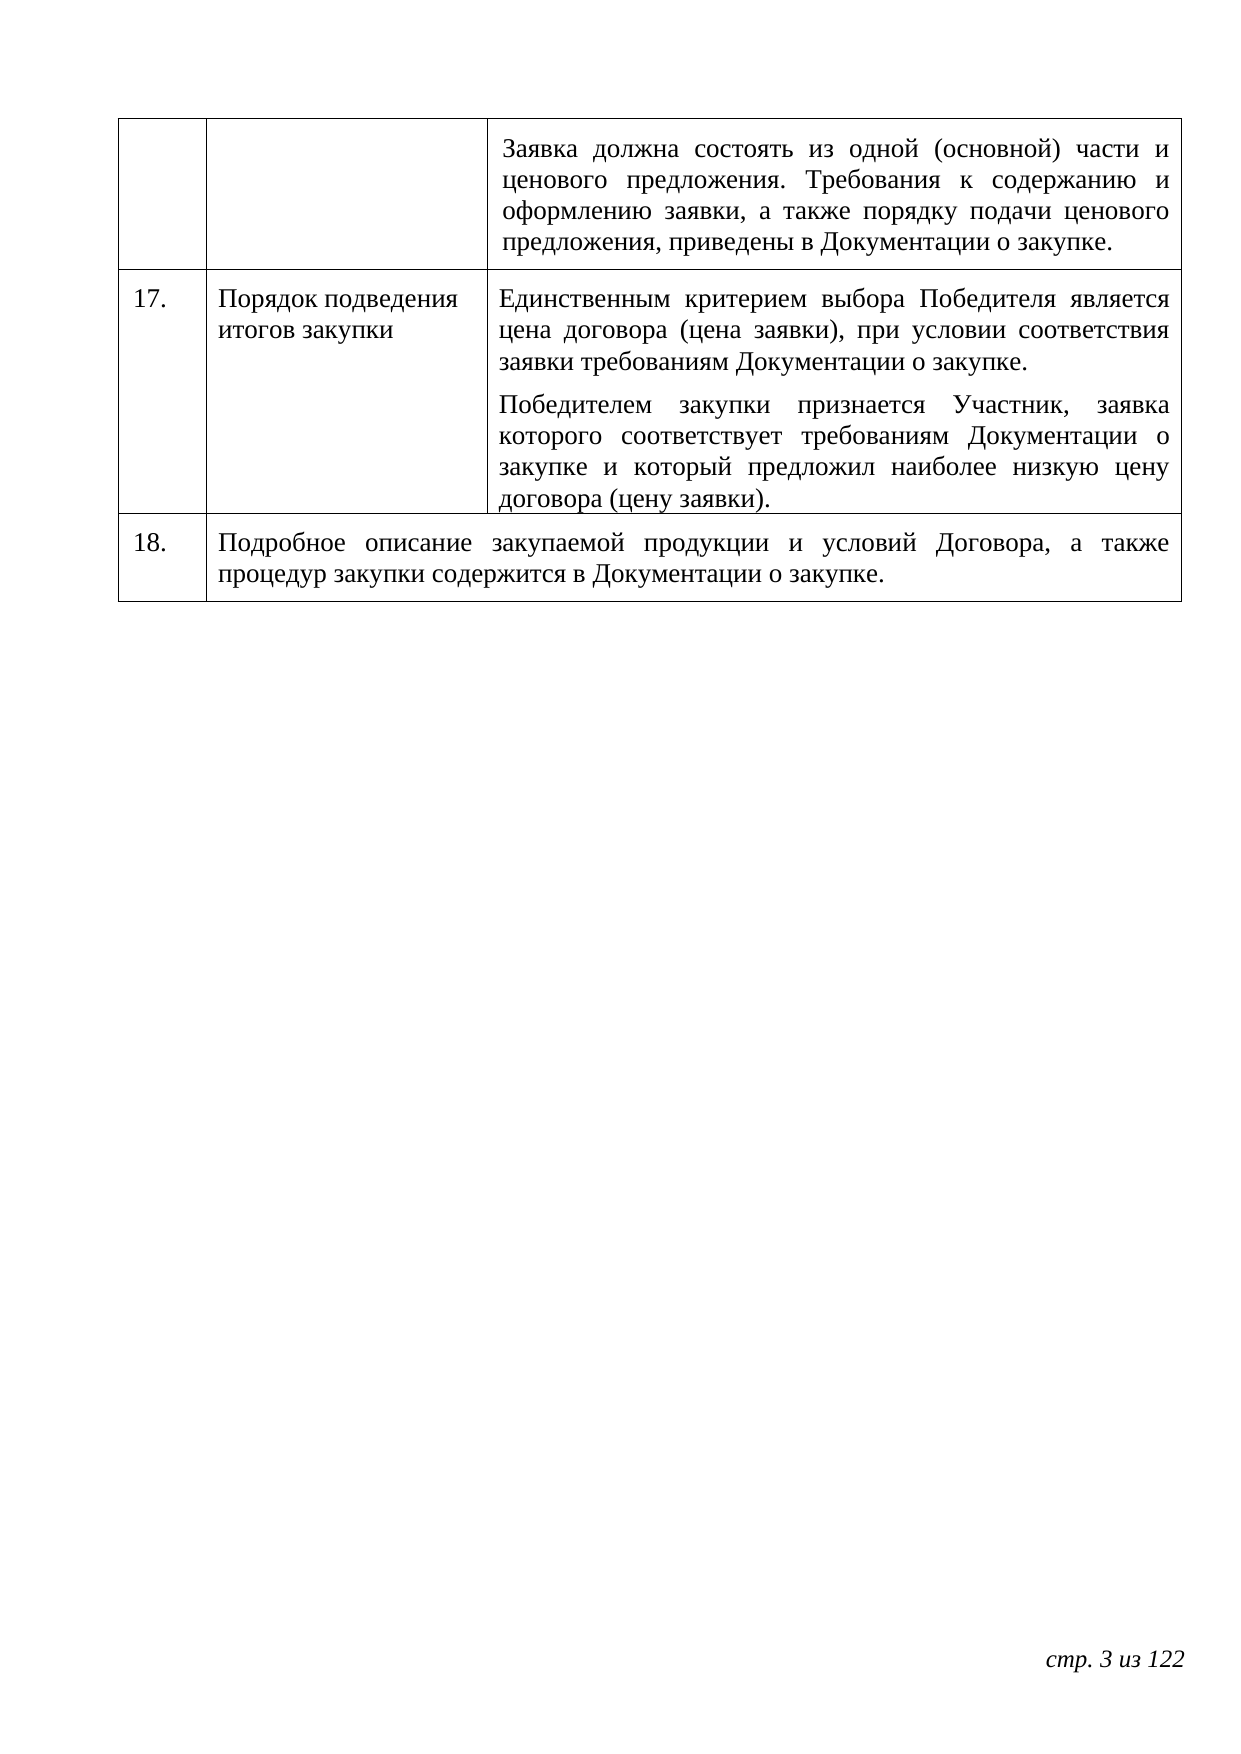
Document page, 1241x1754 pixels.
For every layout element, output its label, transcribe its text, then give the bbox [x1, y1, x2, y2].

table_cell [488, 119, 1181, 269]
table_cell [207, 119, 487, 269]
table_cell [119, 119, 206, 269]
table_cell Единственным критерием выбора Победителя является цена договора (цена заявки), при условии соответствия заявки требованиям Документации о закупке. Победителем закупки признается Участник, заявка которого соответствует требованиям Документации о закупке и который предложил наиболее низкую цену договора (цену заявки). [488, 270, 1181, 513]
table_cell [119, 270, 206, 513]
table_cell Порядок подведения итогов закупки [207, 270, 487, 513]
table_cell Подробное описание закупаемой продукции и условий Договора, а также процедур закупки содержится в Документации о закупке. [207, 514, 1181, 601]
table_cell [119, 514, 206, 601]
